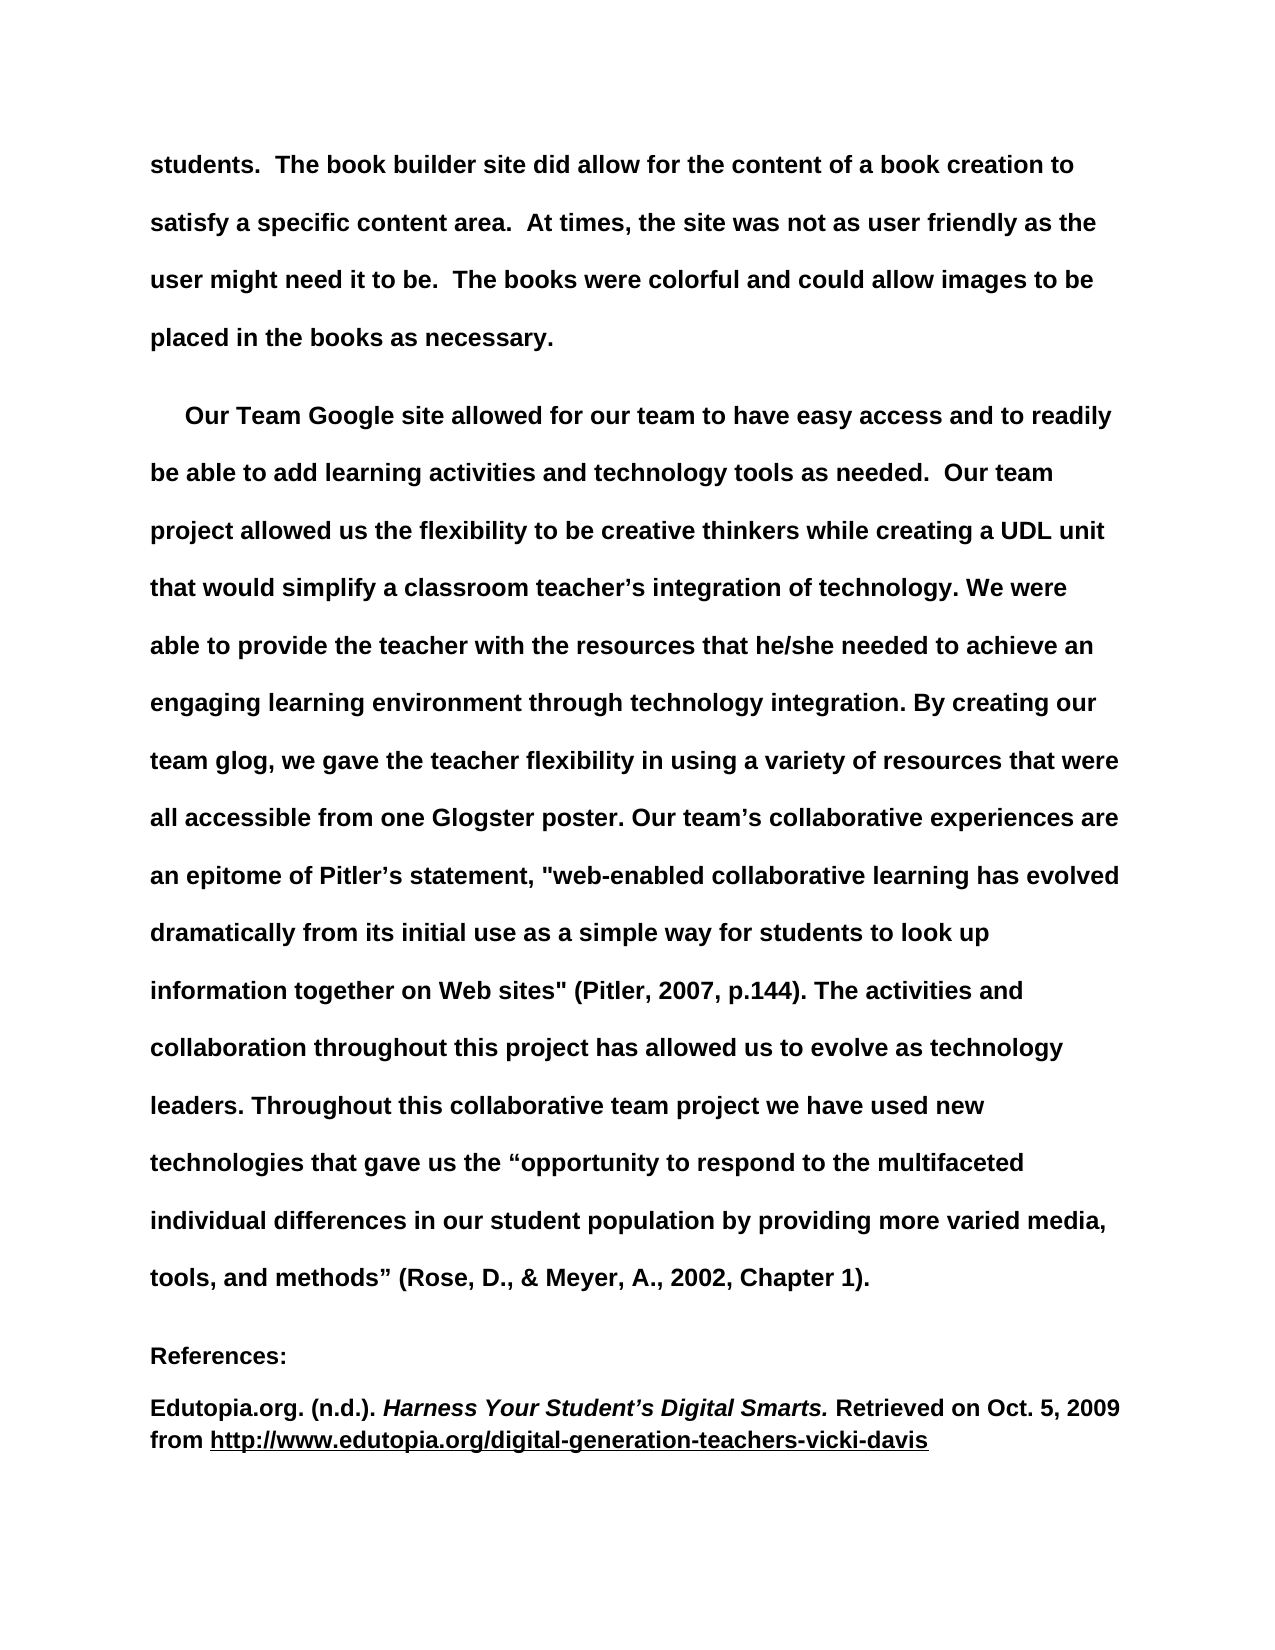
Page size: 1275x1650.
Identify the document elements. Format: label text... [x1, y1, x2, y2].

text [150, 150, 1125, 351]
text Edutopia.org. (n.d.). Harness Your Student’s Digital Smarts. Retrieved on Oct. 5, 2009 from http://www.edutopia.org/digital-generation-teachers-vicki-davis [150, 1394, 1125, 1453]
text Our Team Google site allowed for our team to have easy access and to readily be able to add learning activities and technology tools as needed. Our team project allowed us the flexibility to be creative thinkers while creating a UDL unit that would simplify a classroom teacher’s integration of technology. We were able to provide the teacher with the resources that he/she needed to achieve an engaging learning environment through technology integration. By creating our team glog, we gave the teacher flexibility in using a variety of resources that were all accessible from one Glogster poster. Our team’s collaborative experiences are an epitome of Pitler’s statement, "web-enabled collaborative learning has evolved dramatically from its initial use as a simple way for students to look up information together on Web sites" (Pitler, 2007, p.144). The activities and collaboration throughout this project has allowed us to evolve as technology leaders. Throughout this collaborative team project we have used new technologies that gave us the “opportunity to respond to the multifaceted individual differences in our student population by providing more varied media, tools, and methods” (Rose, D., & Meyer, A., 2002, Chapter 1). [150, 401, 1125, 1292]
text References: [150, 1342, 1125, 1369]
